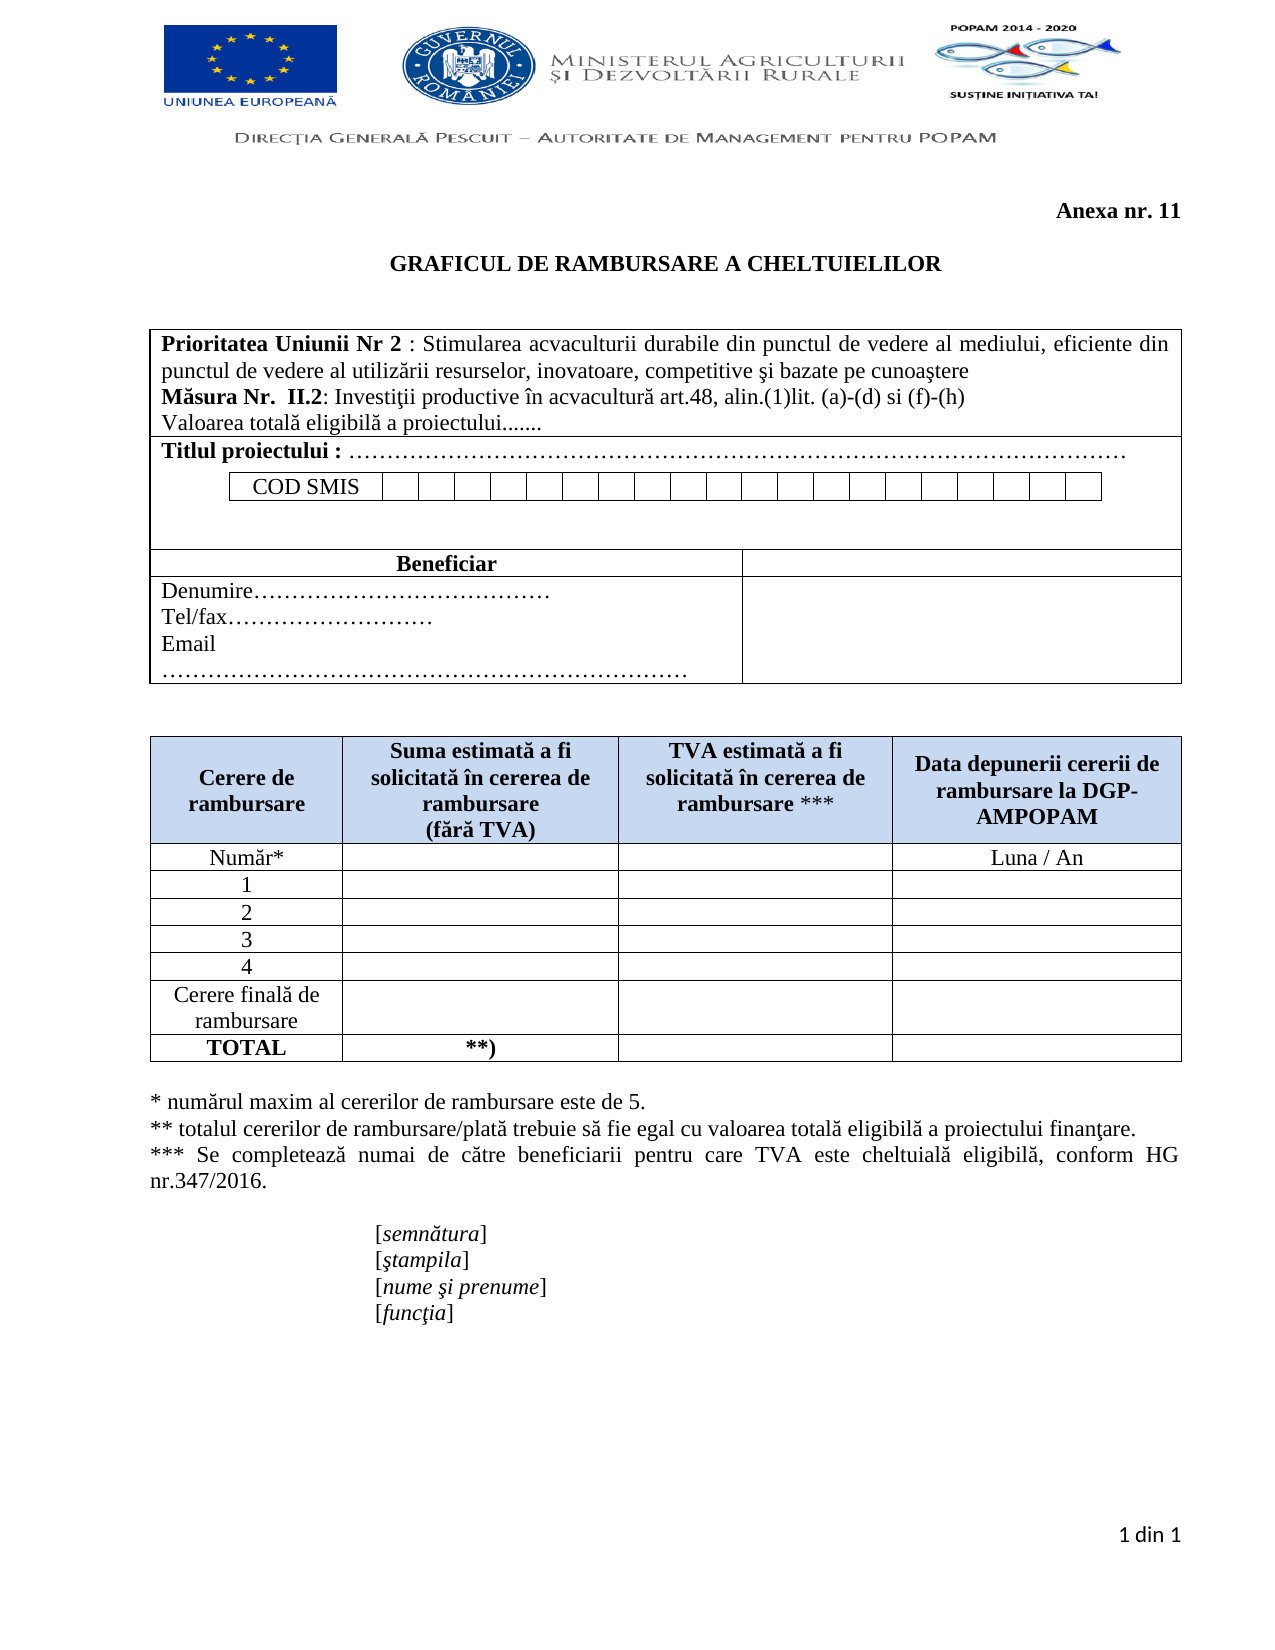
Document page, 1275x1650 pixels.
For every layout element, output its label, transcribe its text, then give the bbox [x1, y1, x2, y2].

text GRAFICUL DE RAMBURSARE A CHELTUIELILOR [150, 250, 1181, 277]
table_header Data depunerii cererii de rambursare la DGP-AMPOPAM [893, 737, 1181, 843]
table_cell 3 [151, 926, 342, 952]
table_cell [619, 953, 892, 980]
text [semnătura] [375, 1220, 1181, 1246]
text Anexa nr. 11 [150, 198, 1181, 224]
table_cell 4 [151, 953, 342, 980]
table_cell Număr* [151, 844, 342, 870]
text ** totalul cererilor de rambursare/plată trebuie să fie egal cu valoarea totală eligibilă a proiectului finanţare. [150, 1114, 1181, 1141]
table_cell [743, 577, 1181, 682]
table_cell [619, 899, 892, 925]
table_cell **) [343, 1035, 618, 1061]
table_cell [619, 1035, 892, 1061]
table_cell Titlul proiectului : ………………………………………………………………………………………… [151, 437, 1181, 549]
table_cell TOTAL [151, 1035, 342, 1061]
table_cell [619, 926, 892, 952]
table_cell Luna / An [893, 844, 1181, 870]
table_cell [893, 1035, 1181, 1061]
table_header Suma estimată a fi solicitată în cererea de rambursare (fără TVA) [343, 737, 618, 843]
table_cell Beneficiar [151, 550, 742, 576]
table_cell [343, 871, 618, 897]
table_cell [343, 926, 618, 952]
table_cell [343, 981, 618, 1033]
table_cell [893, 871, 1181, 897]
table_cell [743, 550, 1181, 576]
table_header TVA estimată a fi solicitată în cererea de rambursare *** [619, 737, 892, 843]
table_header Cerere de rambursare [151, 737, 342, 843]
table_cell [893, 953, 1181, 980]
table_header Prioritatea Uniunii Nr 2 : Stimularea acvaculturii durabile din punctul de vedere al mediului, eficiente din punctul de vedere al utilizării resurselor, inovatoare, competitive şi bazate pe cunoaştere Măsura Nr. II.2: Investiţii productive în acvacultură art.48, alin.(1)lit. (a)-(d) si (f)-(h) Valoarea totală eligibilă a proiectului....... [151, 330, 1181, 436]
table_cell [619, 981, 892, 1033]
table_cell Denumire………………………………… Tel/fax……………………… Email …………………………………………………………… [151, 577, 742, 682]
table_cell [343, 844, 618, 870]
table_cell [619, 844, 892, 870]
table_cell [893, 899, 1181, 925]
table_cell [619, 871, 892, 897]
table_cell [343, 953, 618, 980]
table_cell [893, 926, 1181, 952]
text [ştampila] [375, 1246, 1181, 1273]
picture [159, 23, 1125, 146]
table_cell 2 [151, 899, 342, 925]
table_cell [343, 899, 618, 925]
text *** Se completează numai de către beneficiarii pentru care TVA este cheltuială eligibilă, conform HG nr.347/2016. [150, 1141, 1181, 1194]
table_cell [893, 981, 1181, 1033]
table_cell Cerere finală de rambursare [151, 981, 342, 1033]
table_cell 1 [151, 871, 342, 897]
text [funcţia] [375, 1299, 1181, 1325]
text * numărul maxim al cererilor de rambursare este de 5. [150, 1088, 1181, 1114]
text [nume şi prenume] [375, 1273, 1181, 1299]
